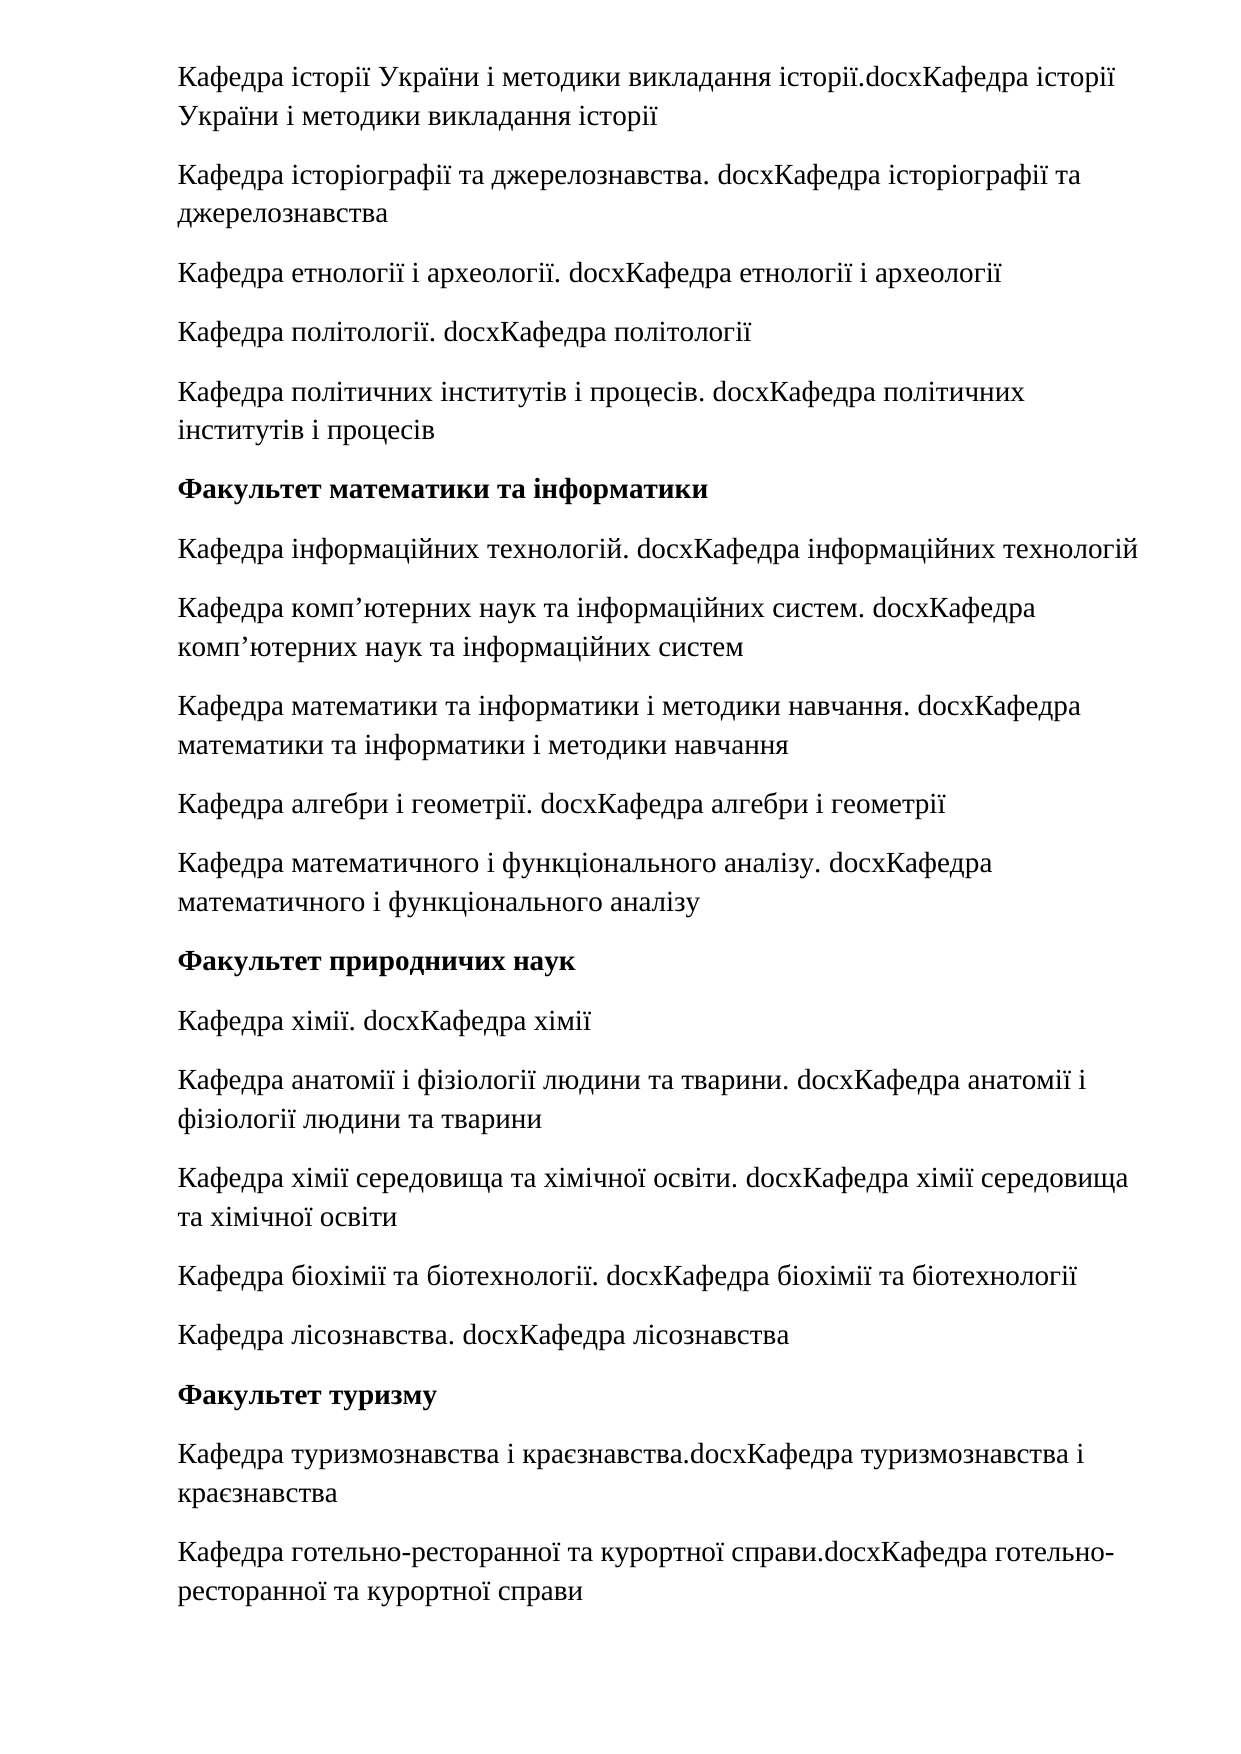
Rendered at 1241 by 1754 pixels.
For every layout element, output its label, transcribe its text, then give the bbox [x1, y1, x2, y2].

text Факультет математики та інформатики [177, 472, 1152, 505]
text Кафедра лісознавства. docxКафедра лісознавства [177, 1317, 1152, 1351]
text Кафедра математичного і функціонального аналізу. docxКафедра математичного і функціонального аналізу [177, 846, 1152, 918]
text Кафедра хімії середовища та хімічної освіти. docxКафедра хімії середовища та хімічної освіти [177, 1160, 1152, 1232]
text Кафедра історії України і методики викладання історії.docxКафедра історії України і методики викладання історії [177, 59, 1152, 131]
text Кафедра інформаційних технологій. docxКафедра інформаційних технологій [177, 531, 1152, 564]
text Кафедра комп’ютерних наук та інформаційних систем. docxКафедра комп’ютерних наук та інформаційних систем [177, 590, 1152, 662]
text Кафедра анатомії і фізіології людини та тварини. docxКафедра анатомії і фізіології людини та тварини [177, 1062, 1152, 1134]
text Кафедра політології. docxКафедра політології [177, 314, 1152, 348]
text Кафедра хімії. docxКафедра хімії [177, 1003, 1152, 1036]
text Кафедра математики та інформатики і методики навчання. docxКафедра математики та інформатики і методики навчання [177, 688, 1152, 760]
text Факультет туризму [177, 1377, 1152, 1410]
text Кафедра етнології і археології. docxКафедра етнології і археології [177, 255, 1152, 288]
text Кафедра політичних інститутів і процесів. docxКафедра політичних інститутів і процесів [177, 374, 1152, 446]
text Кафедра історіографії та джерелознавства. docxКафедра історіографії та джерелознавства [177, 157, 1152, 229]
text Факультет природничих наук [177, 943, 1152, 977]
text Кафедра туризмознавства і краєзнавства.docxКафедра туризмознавства і краєзнавства [177, 1436, 1152, 1508]
text Кафедра біохімії та біотехнології. docxКафедра біохімії та біотехнології [177, 1258, 1152, 1292]
text Кафедра готельно-ресторанної та курортної справи.docxКафедра готельно-ресторанної та курортної справи [177, 1534, 1152, 1606]
text Кафедра алгебри і геометрії. docxКафедра алгебри і геометрії [177, 786, 1152, 820]
